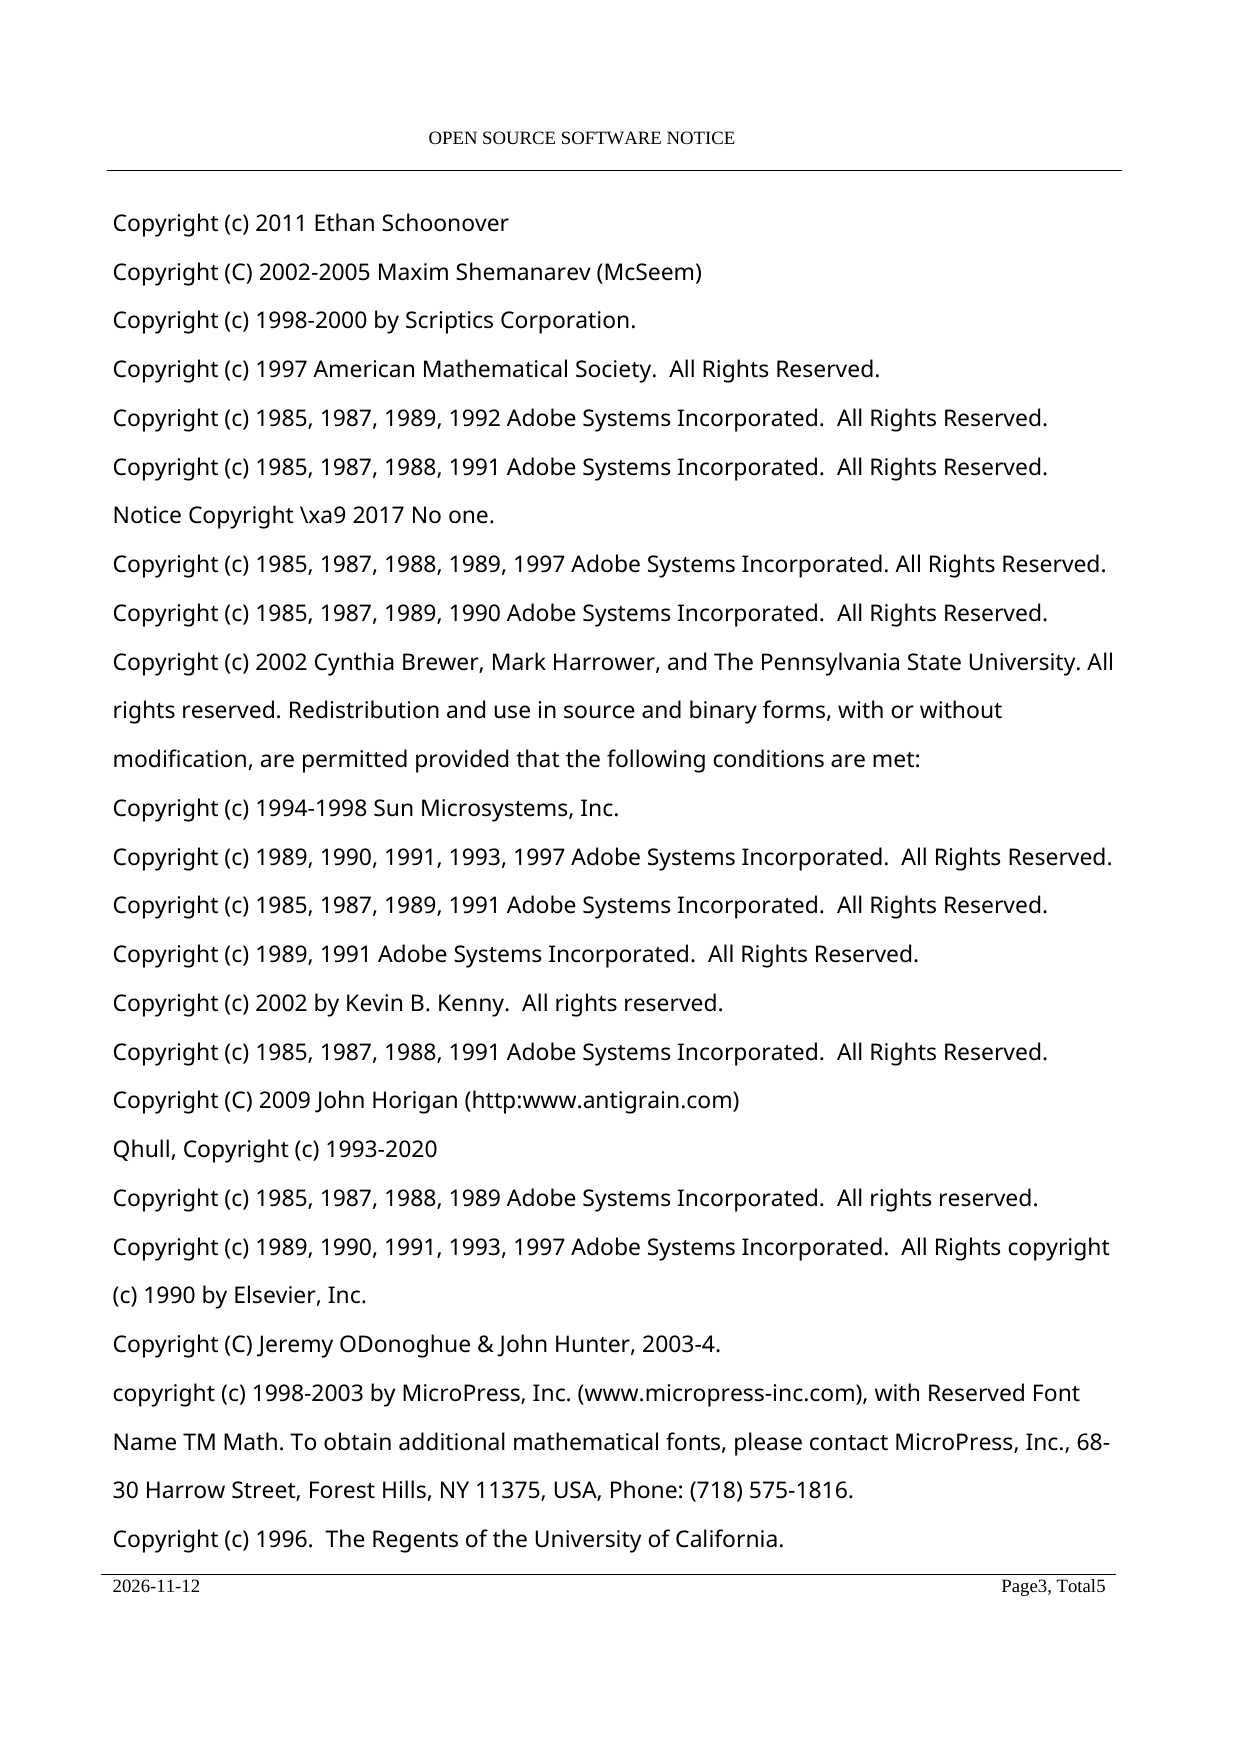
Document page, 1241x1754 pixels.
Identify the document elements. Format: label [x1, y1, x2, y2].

text [112, 206, 1128, 1555]
